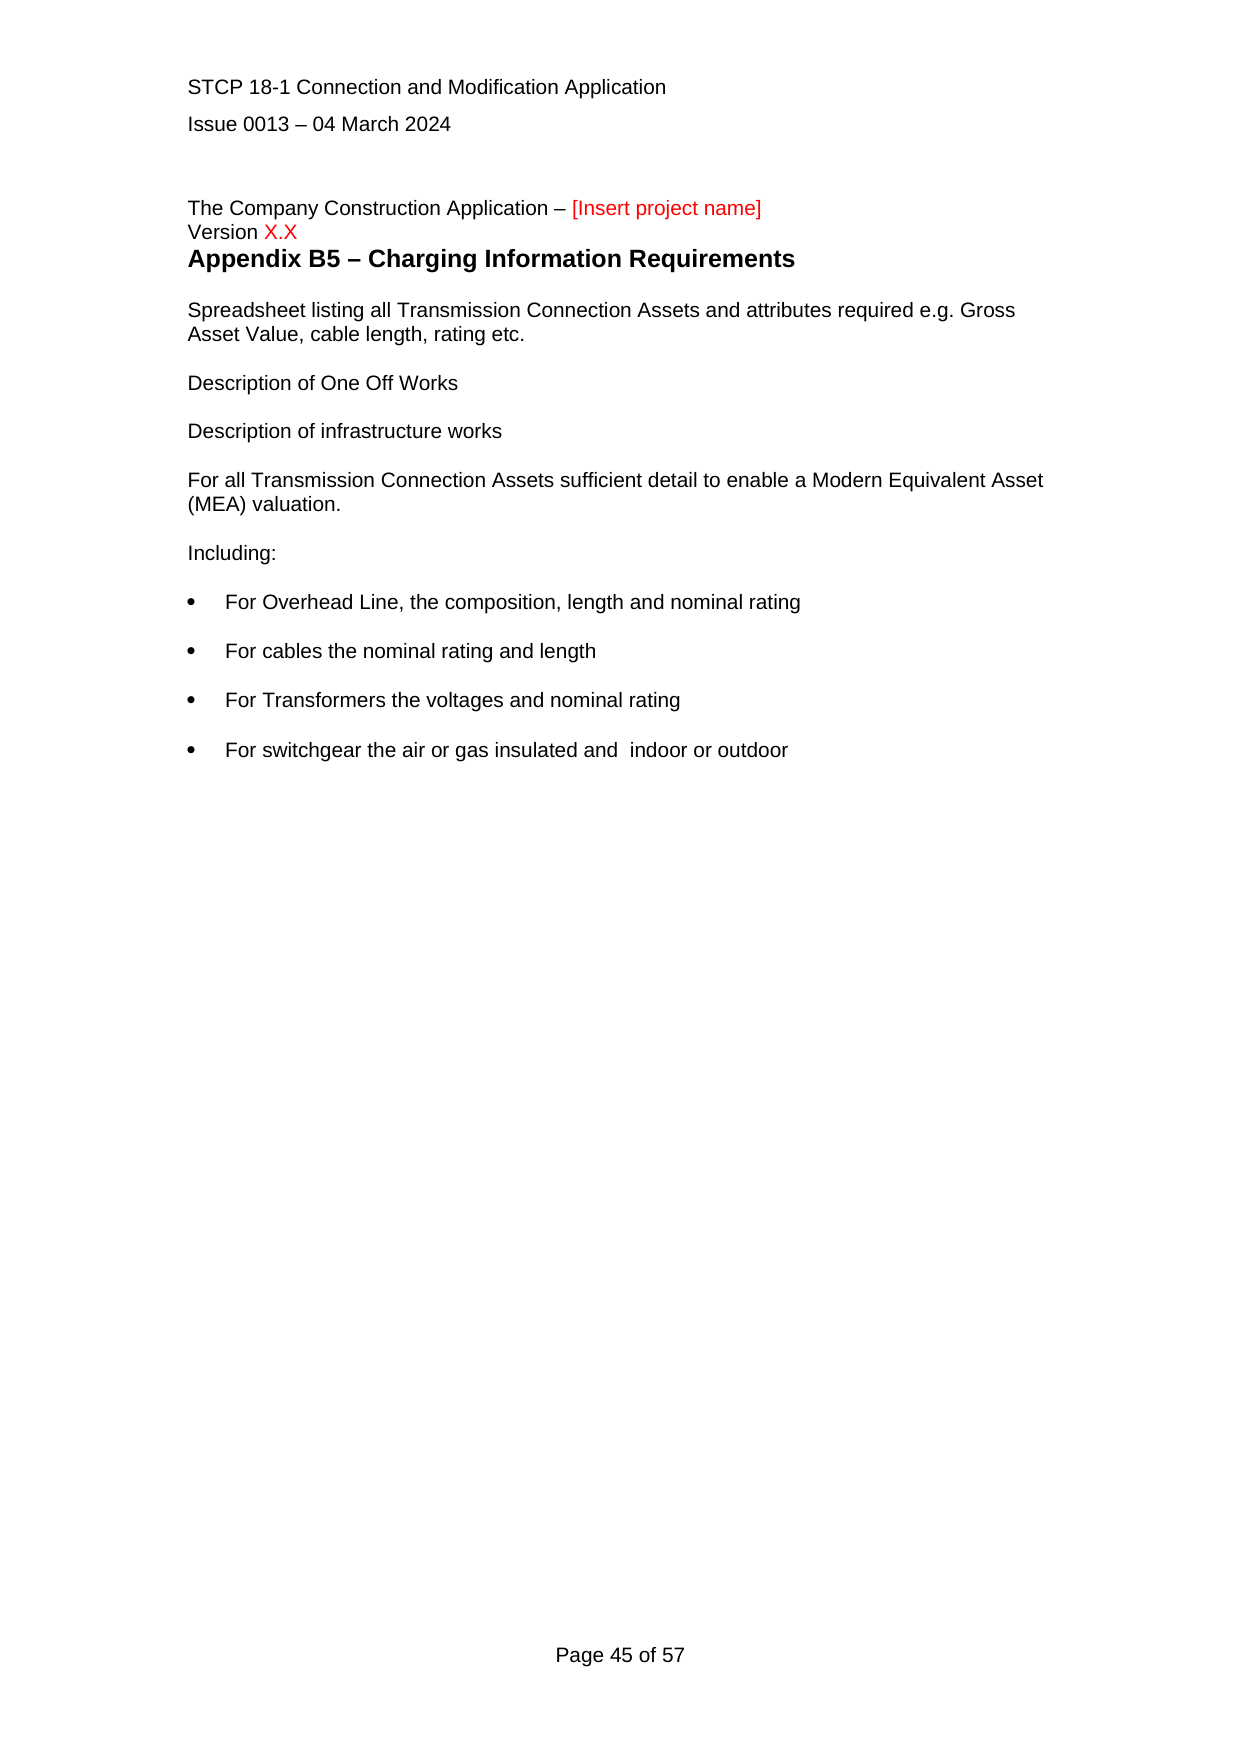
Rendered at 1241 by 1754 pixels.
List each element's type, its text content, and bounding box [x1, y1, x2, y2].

text Spreadsheet listing all Transmission Connection Assets and attributes required e.g. Gross Asset Value, cable length, rating etc. [187, 297, 1053, 345]
list For Transformers the voltages and nominal rating [187, 688, 1053, 712]
subtitle Appendix B5 – Charging Information Requirements [187, 244, 1053, 272]
list For switchgear the air or gas insulated and indoor or outdoor [187, 737, 1053, 761]
text For all Transmission Connection Assets sufficient detail to enable a Modern Equivalent Asset (MEA) valuation. [187, 468, 1053, 516]
list For Overhead Line, the composition, length and nominal rating [187, 590, 1053, 614]
list For cables the nominal rating and length [187, 639, 1053, 663]
text Description of infrastructure works [187, 419, 1053, 443]
text Description of One Off Works [187, 370, 1053, 394]
text Including: [187, 541, 1053, 565]
